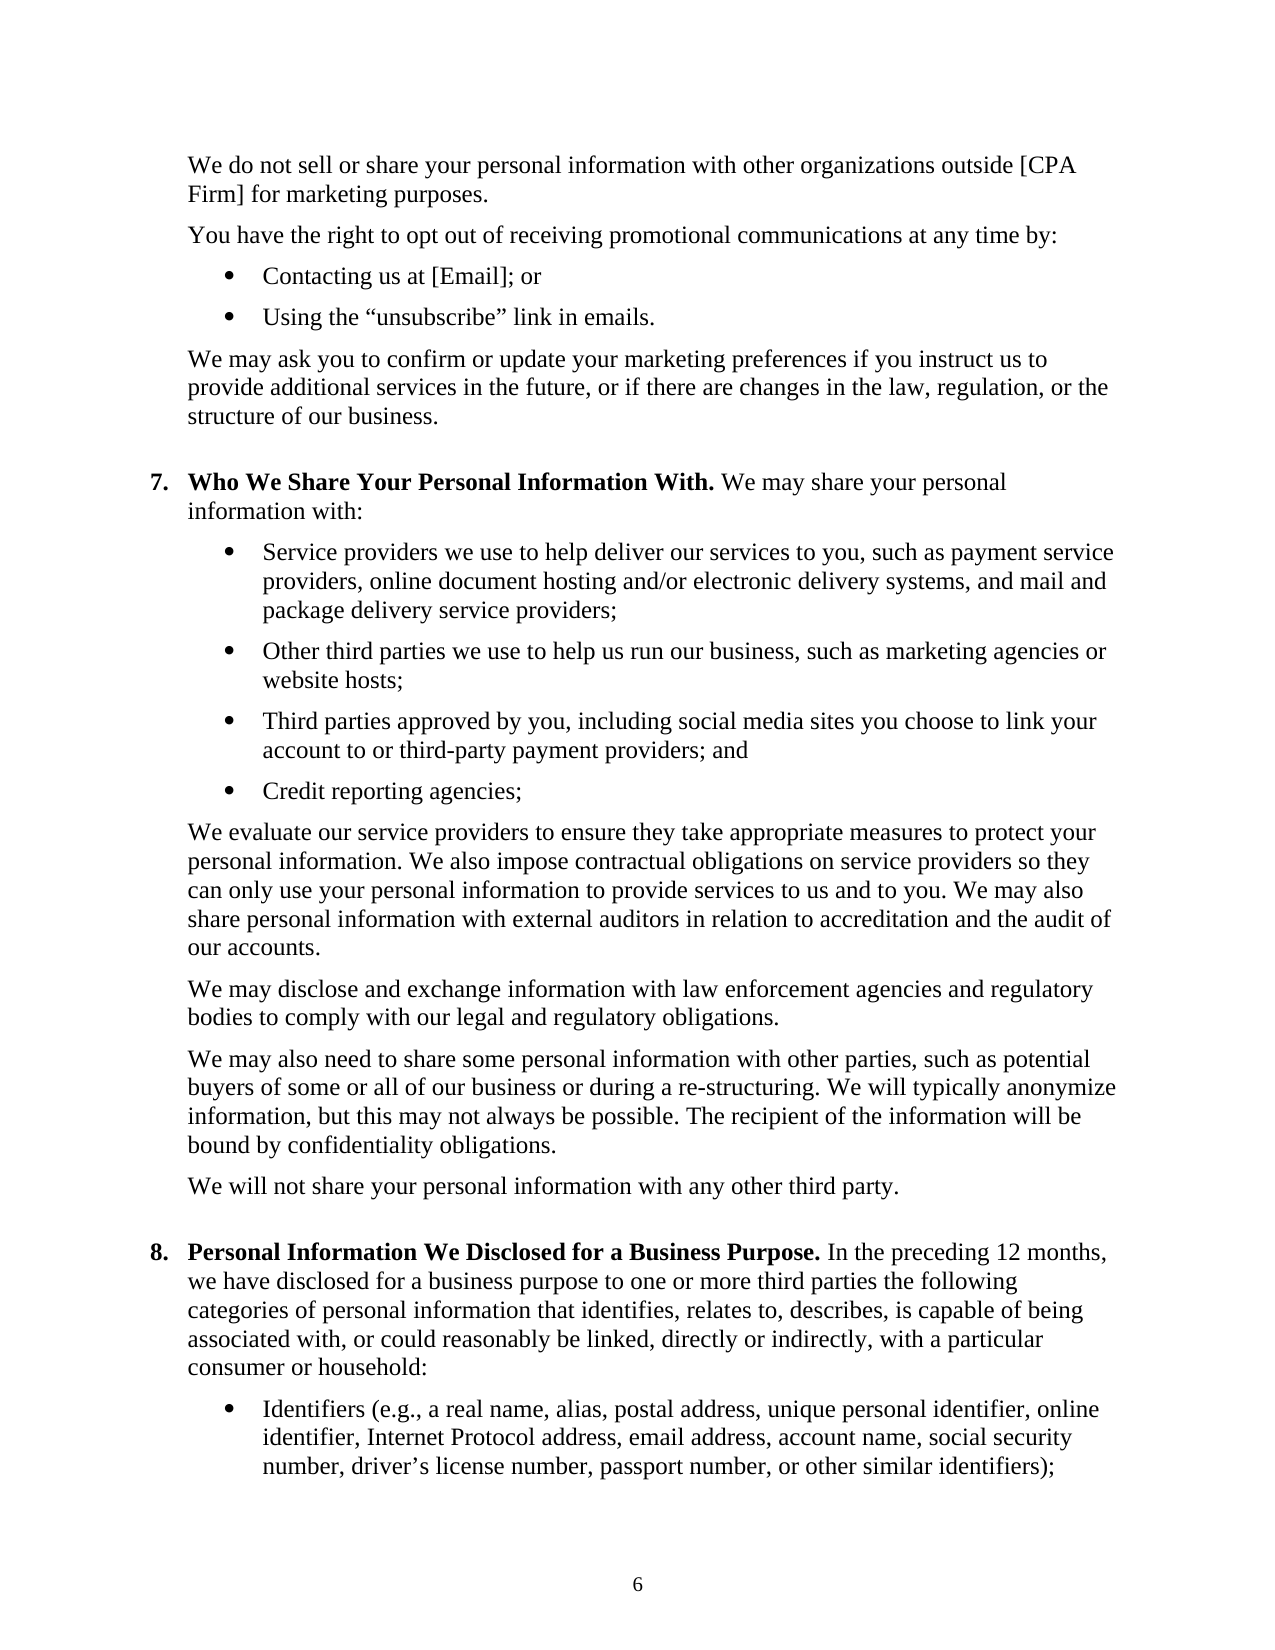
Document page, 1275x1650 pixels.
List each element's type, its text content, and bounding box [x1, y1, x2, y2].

text We may also need to share some personal information with other parties, such as potential buyers of some or all of our business or during a re-structuring. We will typically anonymize information, but this may not always be possible. The recipient of the information will be bound by confidentiality obligations. [187, 1044, 1125, 1159]
text We may ask you to confirm or update your marketing preferences if you instruct us to provide additional services in the future, or if there are changes in the law, regulation, or the structure of our business. [187, 344, 1125, 430]
list Using the “unsubscribe” link in emails. [225, 302, 1125, 331]
text You have the right to opt out of receiving promotional communications at any time by: [187, 220, 1125, 249]
list Personal Information We Disclosed for a Business Purpose. In the preceding 12 months, we have disclosed for a business purpose to one or more third parties the following categories of personal information that identifies, relates to, describes, is capable of being associated with, or could reasonably be linked, directly or indirectly, with a particular consumer or household: [150, 1237, 1125, 1381]
list Credit reporting agencies; [225, 776, 1125, 805]
text We do not sell or share your personal information with other organizations outside [CPA Firm] for marketing purposes. [187, 150, 1125, 207]
list Who We Share Your Personal Information With. We may share your personal information with: [150, 467, 1125, 525]
list Third parties approved by you, including social media sites you choose to link your account to or third-party payment providers; and [225, 706, 1125, 764]
text We evaluate our service providers to ensure they take appropriate measures to protect your personal information. We also impose contractual obligations on service providers so they can only use your personal information to provide services to us and to you. We may also share personal information with external auditors in relation to accreditation and the audit of our accounts. [187, 817, 1125, 961]
text We will not share your personal information with any other third party. [187, 1171, 1125, 1200]
list Contacting us at [Email]; or [225, 261, 1125, 290]
list Other third parties we use to help us run our business, such as marketing agencies or website hosts; [225, 636, 1125, 694]
list Identifiers (e.g., a real name, alias, postal address, unique personal identifier, online identifier, Internet Protocol address, email address, account name, social security number, driver’s license number, passport number, or other similar identifiers); [225, 1394, 1125, 1480]
list Service providers we use to help deliver our services to you, such as payment service providers, online document hosting and/or electronic delivery systems, and mail and package delivery service providers; [225, 537, 1125, 624]
text We may disclose and exchange information with law enforcement agencies and regulatory bodies to comply with our legal and regulatory obligations. [187, 974, 1125, 1031]
